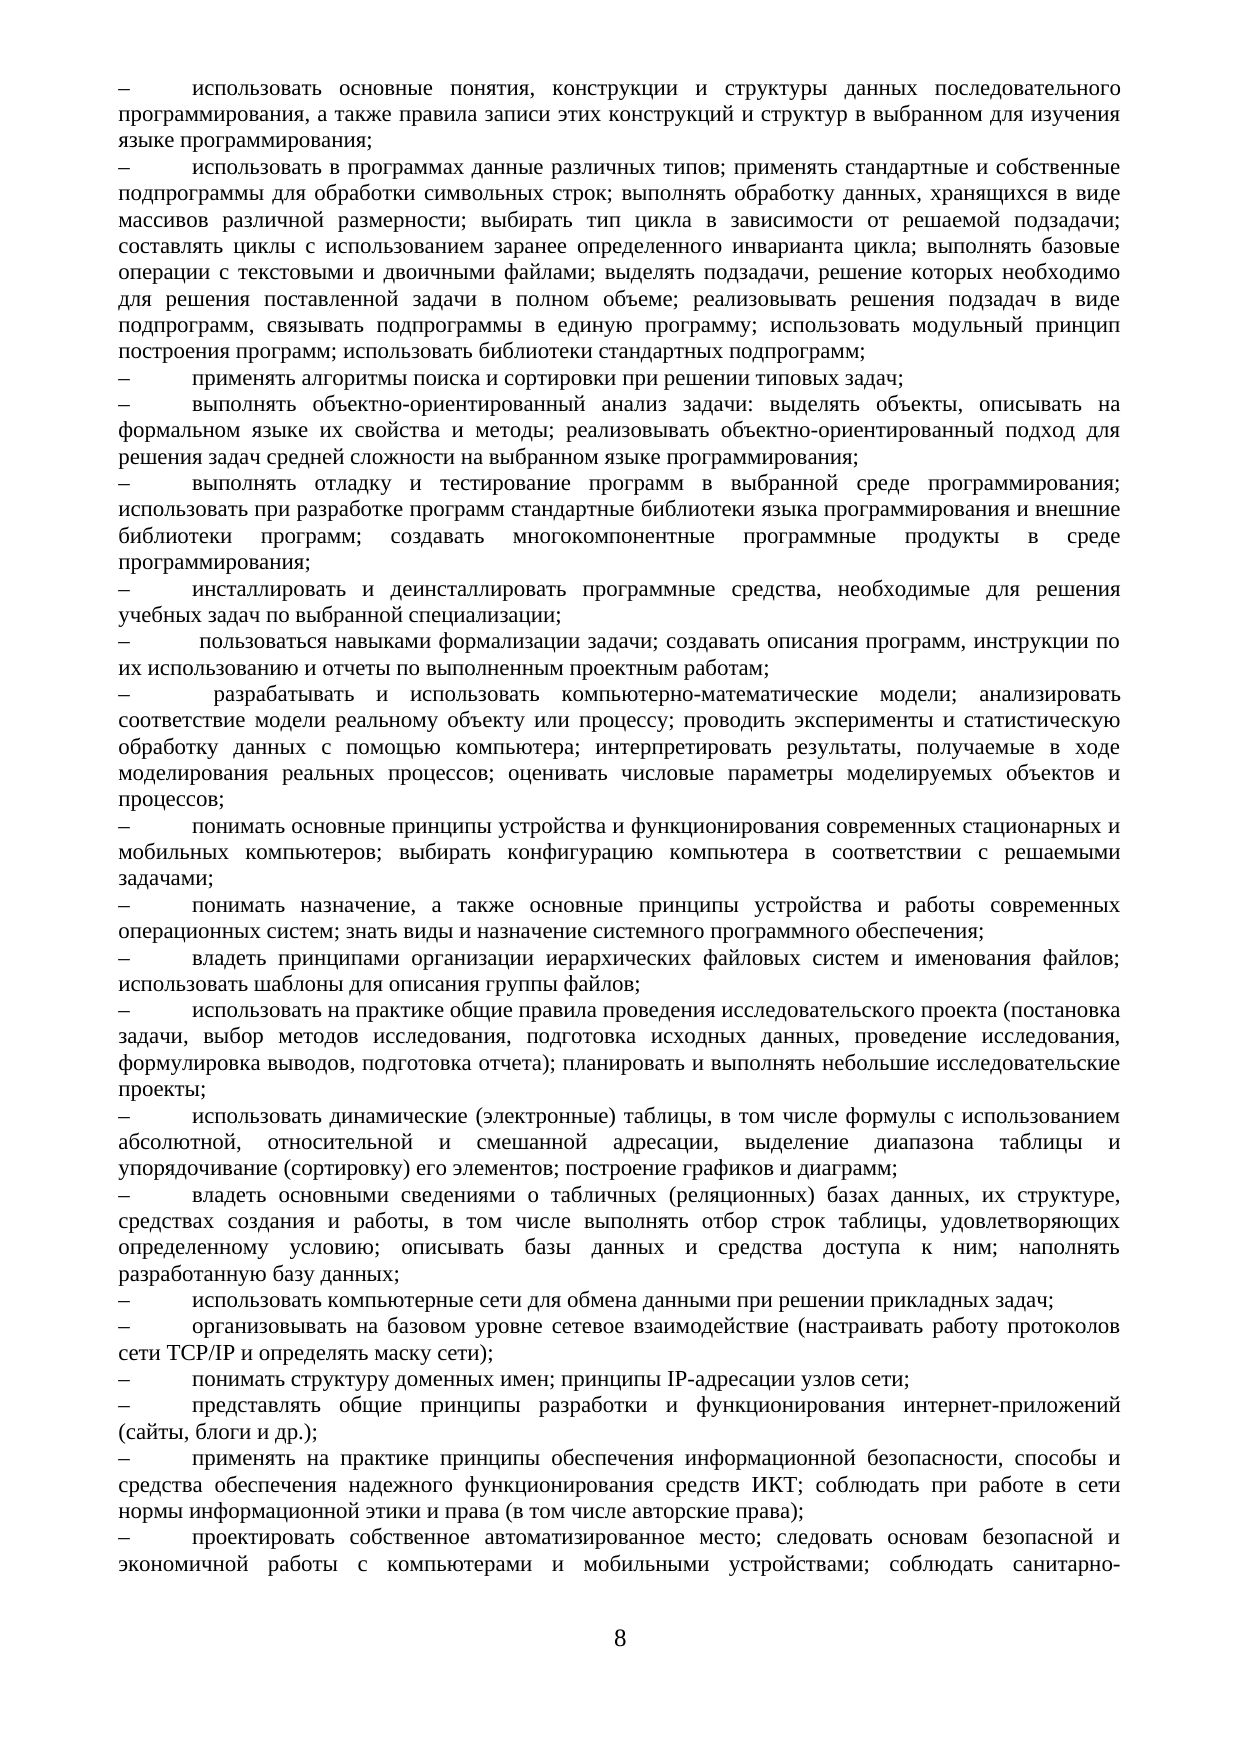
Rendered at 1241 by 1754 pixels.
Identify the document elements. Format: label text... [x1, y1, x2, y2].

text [118, 1523, 1122, 1576]
text – понимать основные принципы устройства и функционирования современных стационарных и мобильных компьютеров; выбирать конфигурацию компьютера в соответствии с решаемыми задачами; [118, 812, 1122, 891]
text – выполнять отладку и тестирование программ в выбранной среде программирования; использовать при разработке программ стандартные библиотеки языка программирования и внешние библиотеки программ; создавать многокомпонентные программные продукты в среде программирования; [118, 469, 1122, 574]
text – владеть принципами организации иерархических файловых систем и именования файлов; использовать шаблоны для описания группы файлов; [118, 943, 1122, 996]
text – применять алгоритмы поиска и сортировки при решении типовых задач; [118, 364, 1122, 390]
text – пользоваться навыками формализации задачи; создавать описания программ, инструкции по их использованию и отчеты по выполненным проектным работам; [118, 627, 1122, 680]
text – выполнять объектно-ориентированный анализ задачи: выделять объекты, описывать на формальном языке их свойства и методы; реализовывать объектно-ориентированный подход для решения задач средней сложности на выбранном языке программирования; [118, 390, 1122, 469]
text – организовывать на базовом уровне сетевое взаимодействие (настраивать работу протоколов сети TCP/IP и определять маску сети); [118, 1312, 1122, 1365]
text – разрабатывать и использовать компьютерно-математические модели; анализировать соответствие модели реальному объекту или процессу; проводить эксперименты и статистическую обработку данных с помощью компьютера; интерпретировать результаты, получаемые в ходе моделирования реальных процессов; оценивать числовые параметры моделируемых объектов и процессов; [118, 680, 1122, 812]
text – применять на практике принципы обеспечения информационной безопасности, способы и средства обеспечения надежного функционирования средств ИКТ; соблюдать при работе в сети нормы информационной этики и права (в том числе авторские права); [118, 1444, 1122, 1523]
text – инсталлировать и деинсталлировать программные средства, необходимые для решения учебных задач по выбранной специализации; [118, 574, 1122, 627]
text – представлять общие принципы разработки и функционирования интернет-приложений (сайты, блоги и др.); [118, 1392, 1122, 1444]
text – понимать структуру доменных имен; принципы IP-адресации узлов сети; [118, 1365, 1122, 1392]
text – использовать компьютерные сети для обмена данными при решении прикладных задач; [118, 1286, 1122, 1312]
text – использовать на практике общие правила проведения исследовательского проекта (постановка задачи, выбор методов исследования, подготовка исходных данных, проведение исследования, формулировка выводов, подготовка отчета); планировать и выполнять небольшие исследовательские проекты; [118, 996, 1122, 1102]
text – владеть основными сведениями о табличных (реляционных) базах данных, их структуре, средствах создания и работы, в том числе выполнять отбор строк таблицы, удовлетворяющих определенному условию; описывать базы данных и средства доступа к ним; наполнять разработанную базу данных; [118, 1181, 1122, 1286]
text – использовать основные понятия, конструкции и структуры данных последовательного программирования, а также правила записи этих конструкций и структур в выбранном для изучения языке программирования; [118, 74, 1122, 153]
text – использовать в программах данные различных типов; применять стандартные и собственные подпрограммы для обработки символьных строк; выполнять обработку данных, хранящихся в виде массивов различной размерности; выбирать тип цикла в зависимости от решаемой подзадачи; составлять циклы с использованием заранее определенного инварианта цикла; выполнять базовые операции с текстовыми и двоичными файлами; выделять подзадачи, решение которых необходимо для решения поставленной задачи в полном объеме; реализовывать решения подзадач в виде подпрограмм, связывать подпрограммы в единую программу; использовать модульный принцип построения программ; использовать библиотеки стандартных подпрограмм; [118, 153, 1122, 364]
text – понимать назначение, а также основные принципы устройства и работы современных операционных систем; знать виды и назначение системного программного обеспечения; [118, 891, 1122, 943]
text – использовать динамические (электронные) таблицы, в том числе формулы с использованием абсолютной, относительной и смешанной адресации, выделение диапазона таблицы и упорядочивание (сортировку) его элементов; построение графиков и диаграмм; [118, 1102, 1122, 1181]
